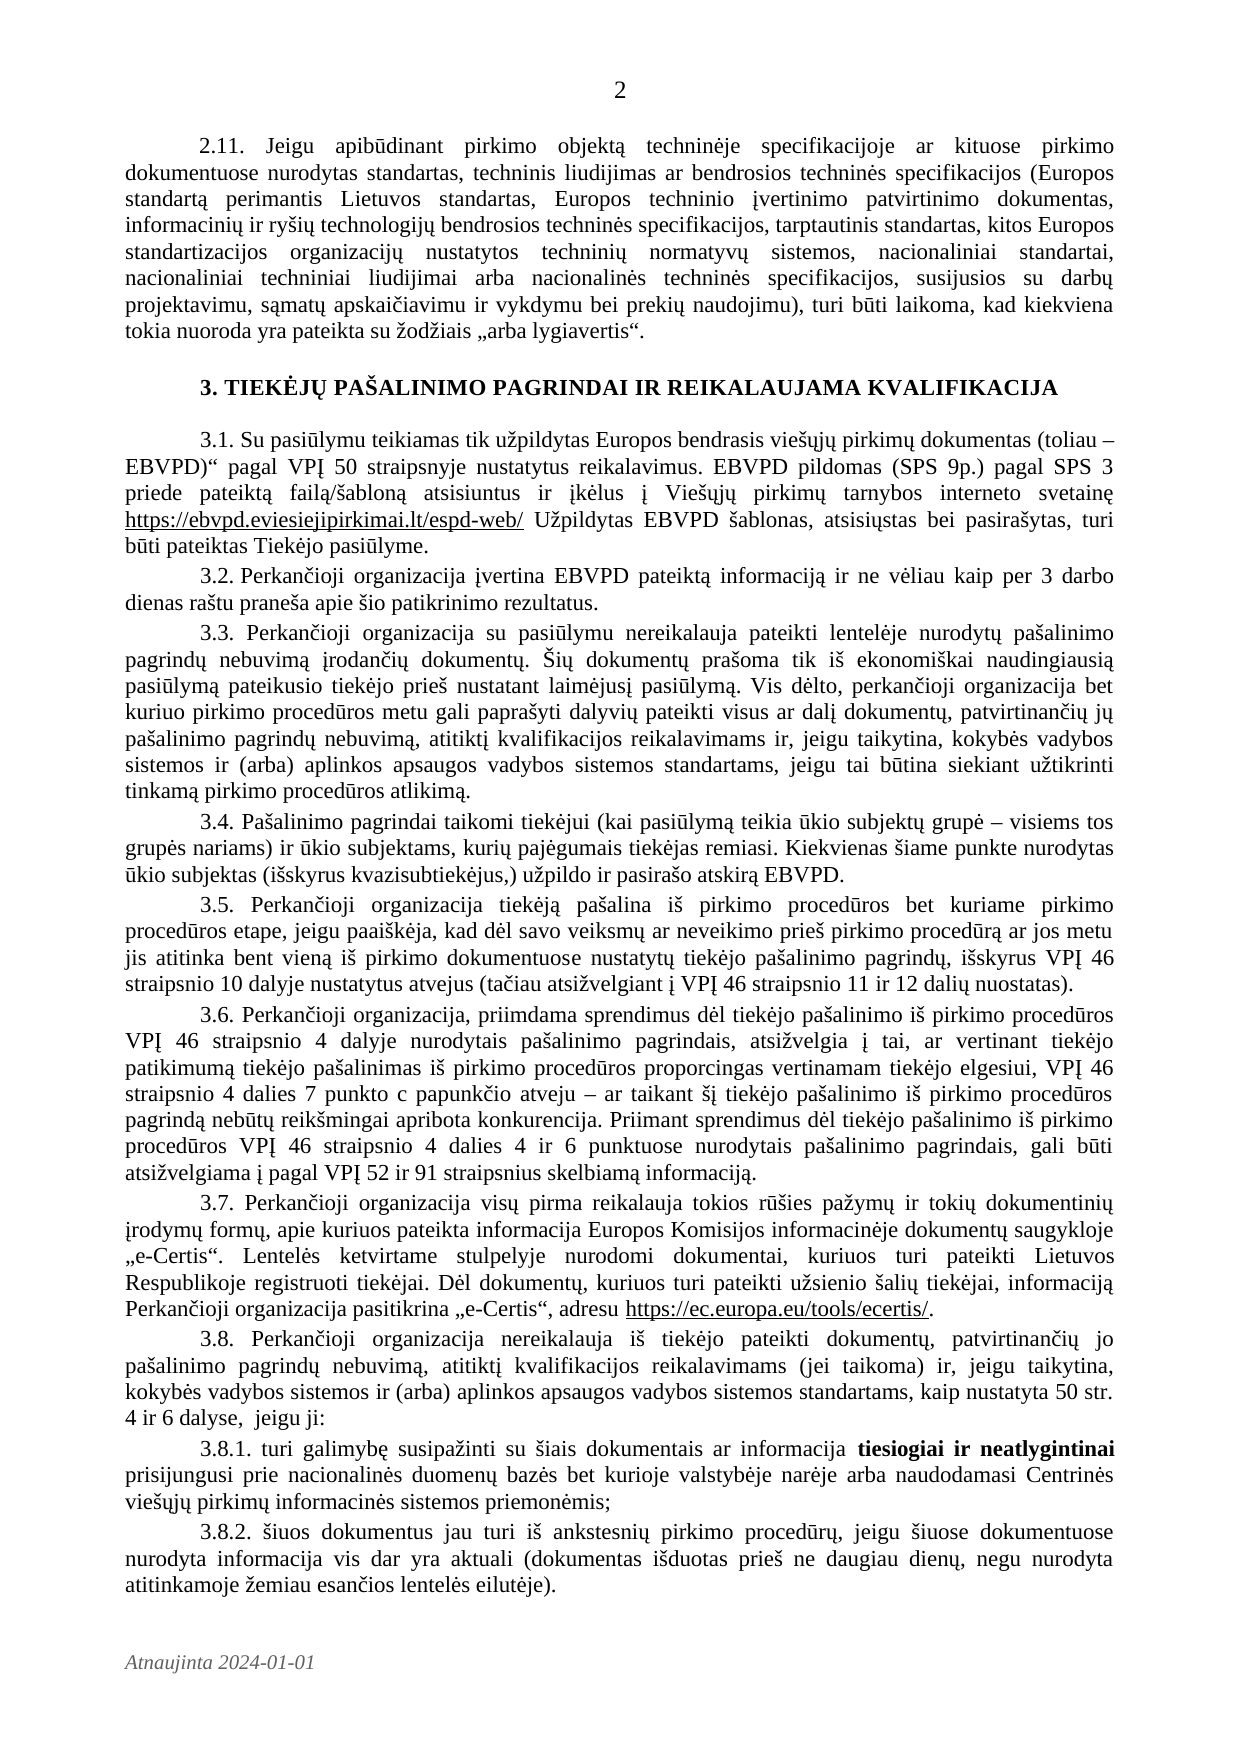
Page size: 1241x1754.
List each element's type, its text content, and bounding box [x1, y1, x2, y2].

text 3.2. Perkančioji organizacija įvertina EBVPD pateiktą informaciją ir ne vėliau kaip per 3 darbo dienas raštu praneša apie šio patikrinimo rezultatus. [125, 562, 1115, 615]
text 3.5. Perkančioji organizacija tiekėją pašalina iš pirkimo procedūros bet kuriame pirkimo procedūros etape, jeigu paaiškėja, kad dėl savo veiksmų ar neveikimo prieš pirkimo procedūrą ar jos metu jis atitinka bent vieną iš pirkimo dokumentuose nustatytų tiekėjo pašalinimo pagrindų, išskyrus VPĮ 46 straipsnio 10 dalyje nustatytus atvejus (tačiau atsižvelgiant į VPĮ 46 straipsnio 11 ir 12 dalių nuostatas). [125, 891, 1115, 997]
text 3.6. Perkančioji organizacija, priimdama sprendimus dėl tiekėjo pašalinimo iš pirkimo procedūros VPĮ 46 straipsnio 4 dalyje nurodytais pašalinimo pagrindais, atsižvelgia į tai, ar vertinant tiekėjo patikimumą tiekėjo pašalinimas iš pirkimo procedūros proporcingas vertinamam tiekėjo elgesiui, VPĮ 46 straipsnio 4 dalies 7 punkto c papunkčio atveju – ar taikant šį tiekėjo pašalinimo iš pirkimo procedūros pagrindą nebūtų reikšmingai apribota konkurencija. Priimant sprendimus dėl tiekėjo pašalinimo iš pirkimo procedūros VPĮ 46 straipsnio 4 dalies 4 ir 6 punktuose nurodytais pašalinimo pagrindais, gali būti atsižvelgiama į pagal VPĮ 52 ir 91 straipsnius skelbiamą informaciją. [125, 1001, 1115, 1185]
text 3.4. Pašalinimo pagrindai taikomi tiekėjui (kai pasiūlymą teikia ūkio subjektų grupė – visiems tos grupės nariams) ir ūkio subjektams, kurių pajėgumais tiekėjas remiasi. Kiekvienas šiame punkte nurodytas ūkio subjektas (išskyrus kvazisubtiekėjus,) užpildo ir pasirašo atskirą EBVPD. [125, 808, 1115, 887]
text 2.11. Jeigu apibūdinant pirkimo objektą techninėje specifikacijoje ar kituose pirkimo dokumentuose nurodytas standartas, techninis liudijimas ar bendrosios techninės specifikacijos (Europos standartą perimantis Lietuvos standartas, Europos techninio įvertinimo patvirtinimo dokumentas, informacinių ir ryšių technologijų bendrosios techninės specifikacijos, tarptautinis standartas, kitos Europos standartizacijos organizacijų nustatytos techninių normatyvų sistemos, nacionaliniai standartai, nacionaliniai techniniai liudijimai arba nacionalinės techninės specifikacijos, susijusios su darbų projektavimu, sąmatų apskaičiavimu ir vykdymu bei prekių naudojimu), turi būti laikoma, kad kiekviena tokia nuoroda yra pateikta su žodžiais „arba lygiavertis“. [125, 132, 1115, 343]
text 3.8.2. šiuos dokumentus jau turi iš ankstesnių pirkimo procedūrų, jeigu šiuose dokumentuose nurodyta informacija vis dar yra aktuali (dokumentas išduotas prieš ne daugiau dienų, negu nurodyta atitinkamoje žemiau esančios lentelės eilutėje). [125, 1518, 1115, 1597]
subtitle 3. TIEKĖJŲ PAŠALINIMO PAGRINDAI IR REIKALAUJAMA KVALIFIKACIJA [125, 374, 1115, 400]
text 3.3. Perkančioji organizacija su pasiūlymu nereikalauja pateikti lentelėje nurodytų pašalinimo pagrindų nebuvimą įrodančių dokumentų. Šių dokumentų prašoma tik iš ekonomiškai naudingiausią pasiūlymą pateikusio tiekėjo prieš nustatant laimėjusį pasiūlymą. Vis dėlto, perkančioji organizacija bet kuriuo pirkimo procedūros metu gali paprašyti dalyvių pateikti visus ar dalį dokumentų, patvirtinančių jų pašalinimo pagrindų nebuvimą, atitiktį kvalifikacijos reikalavimams ir, jeigu taikytina, kokybės vadybos sistemos ir (arba) aplinkos apsaugos vadybos sistemos standartams, jeigu tai būtina siekiant užtikrinti tinkamą pirkimo procedūros atlikimą. [125, 619, 1115, 804]
text 3.1. Su pasiūlymu teikiamas tik užpildytas Europos bendrasis viešųjų pirkimų dokumentas (toliau – EBVPD)“ pagal VPĮ 50 straipsnyje nustatytus reikalavimus. EBVPD pildomas (SPS 9p.) pagal SPS 3 priede pateiktą failą/šabloną atsisiuntus ir įkėlus į Viešųjų pirkimų tarnybos interneto svetainę https://ebvpd.eviesiejipirkimai.lt/espd-web/ Užpildytas EBVPD šablonas, atsisiųstas bei pasirašytas, turi būti pateiktas Tiekėjo pasiūlyme. [125, 427, 1115, 558]
text 3.7. Perkančioji organizacija visų pirma reikalauja tokios rūšies pažymų ir tokių dokumentinių įrodymų formų, apie kuriuos pateikta informacija Europos Komisijos informacinėje dokumentų saugykloje „e-Certis“. Lentelės ketvirtame stulpelyje nurodomi dokumentai, kuriuos turi pateikti Lietuvos Respublikoje registruoti tiekėjai. Dėl dokumentų, kuriuos turi pateikti užsienio šalių tiekėjai, informaciją Perkančioji organizacija pasitikrina „e-Certis“, adresu https://ec.europa.eu/tools/ecertis/. [125, 1189, 1115, 1321]
text 3.8.1. turi galimybę susipažinti su šiais dokumentais ar informacija tiesiogiai ir neatlygintinai prisijungusi prie nacionalinės duomenų bazės bet kurioje valstybėje narėje arba naudodamasi Centrinės viešųjų pirkimų informacinės sistemos priemonėmis; [125, 1435, 1115, 1514]
text 3.8. Perkančioji organizacija nereikalauja iš tiekėjo pateikti dokumentų, patvirtinančių jo pašalinimo pagrindų nebuvimą, atitiktį kvalifikacijos reikalavimams (jei taikoma) ir, jeigu taikytina, kokybės vadybos sistemos ir (arba) aplinkos apsaugos vadybos sistemos standartams, kaip nustatyta 50 str. 4 ir 6 dalyse, jeigu ji: [125, 1325, 1115, 1431]
